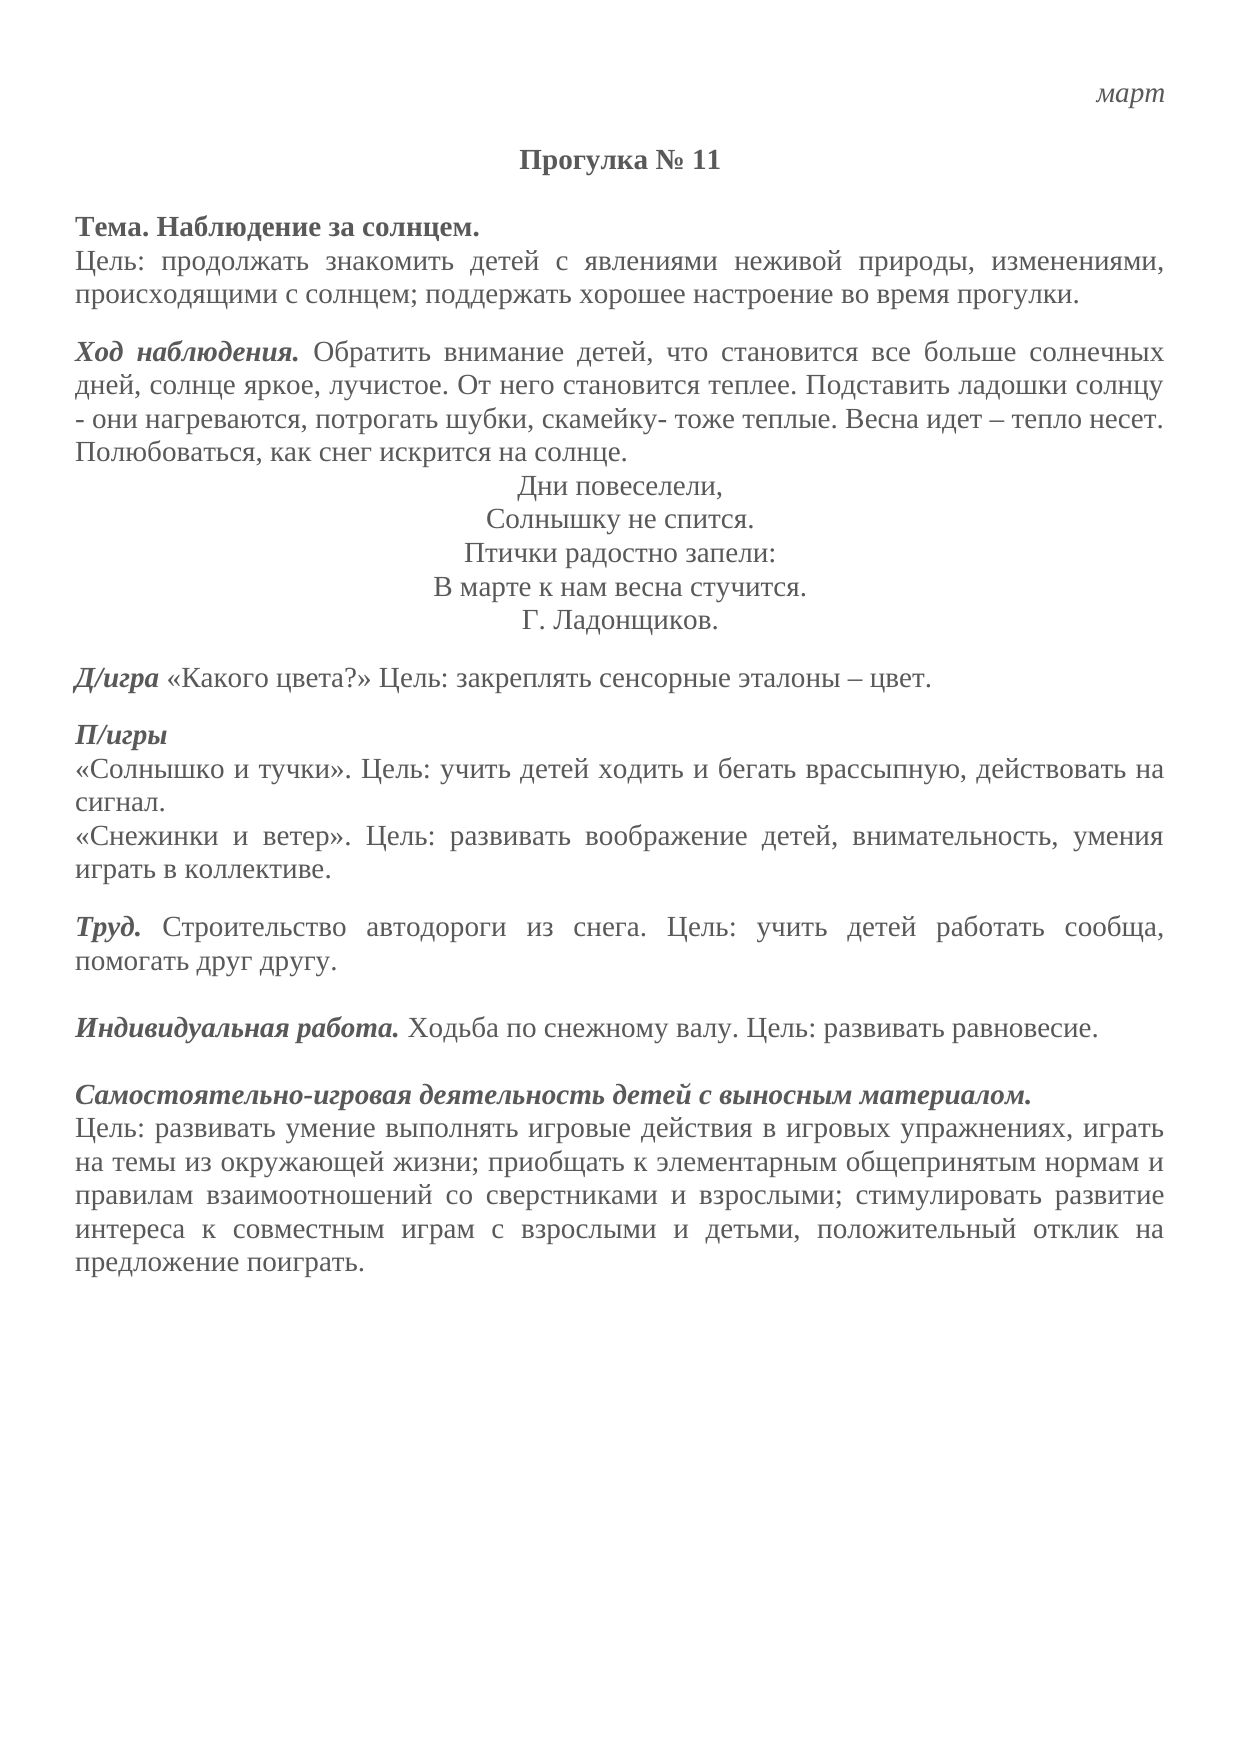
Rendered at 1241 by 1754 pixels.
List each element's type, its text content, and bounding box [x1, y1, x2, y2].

text Солнышку не спится. [75, 502, 1165, 535]
text Дни повеселели, [75, 468, 1165, 502]
text март [75, 75, 1165, 108]
text Цель: развивать умение выполнять игровые действия в игровых упражнениях, играть на темы из окружающей жизни; приобщать к элементарным общепринятым нормам и правилам взаимоотношений со сверстниками и взрослыми; стимулировать развитие интереса к совместным играм с взрослыми и детьми, положительный отклик на предложение поиграть. [75, 1110, 1165, 1278]
text Самостоятельно-игровая деятельность детей с выносным материалом. [75, 1077, 1165, 1110]
text Тема. Наблюдение за солнцем. [75, 209, 1165, 243]
text Труд. Строительство автодороги из снега. Цель: учить детей работать сообща, помогать друг другу. [75, 909, 1165, 976]
text «Солнышко и тучки». Цель: учить детей ходить и бегать врассыпную, действовать на сигнал. [75, 751, 1165, 818]
text Д/игра «Какого цвета?» Цель: закреплять сенсорные эталоны – цвет. [75, 660, 1165, 693]
text Прогулка № 11 [75, 142, 1165, 176]
text Птички радостно запели: [75, 535, 1165, 569]
text Цель: продолжать знакомить детей с явлениями неживой природы, изменениями, происходящими с солнцем; поддержать хорошее настроение во время прогулки. [75, 243, 1165, 310]
text В марте к нам весна стучится. [75, 569, 1165, 602]
text «Снежинки и ветер». Цель: развивать воображение детей, внимательность, умения играть в коллективе. [75, 818, 1165, 885]
text Г. Ладонщиков. [75, 602, 1165, 636]
text Ход наблюдения. Обратить внимание детей, что становится все больше солнечных дней, солнце яркое, лучистое. От него становится теплее. Подставить ладошки солнцу - они нагреваются, потрогать шубки, скамейку- тоже теплые. Весна идет – тепло несет. Полюбоваться, как снег искрится на солнце. [75, 334, 1165, 468]
text Индивидуальная работа. Ходьба по снежному валу. Цель: развивать равновесие. [75, 1010, 1165, 1043]
text П/игры [75, 717, 1165, 751]
